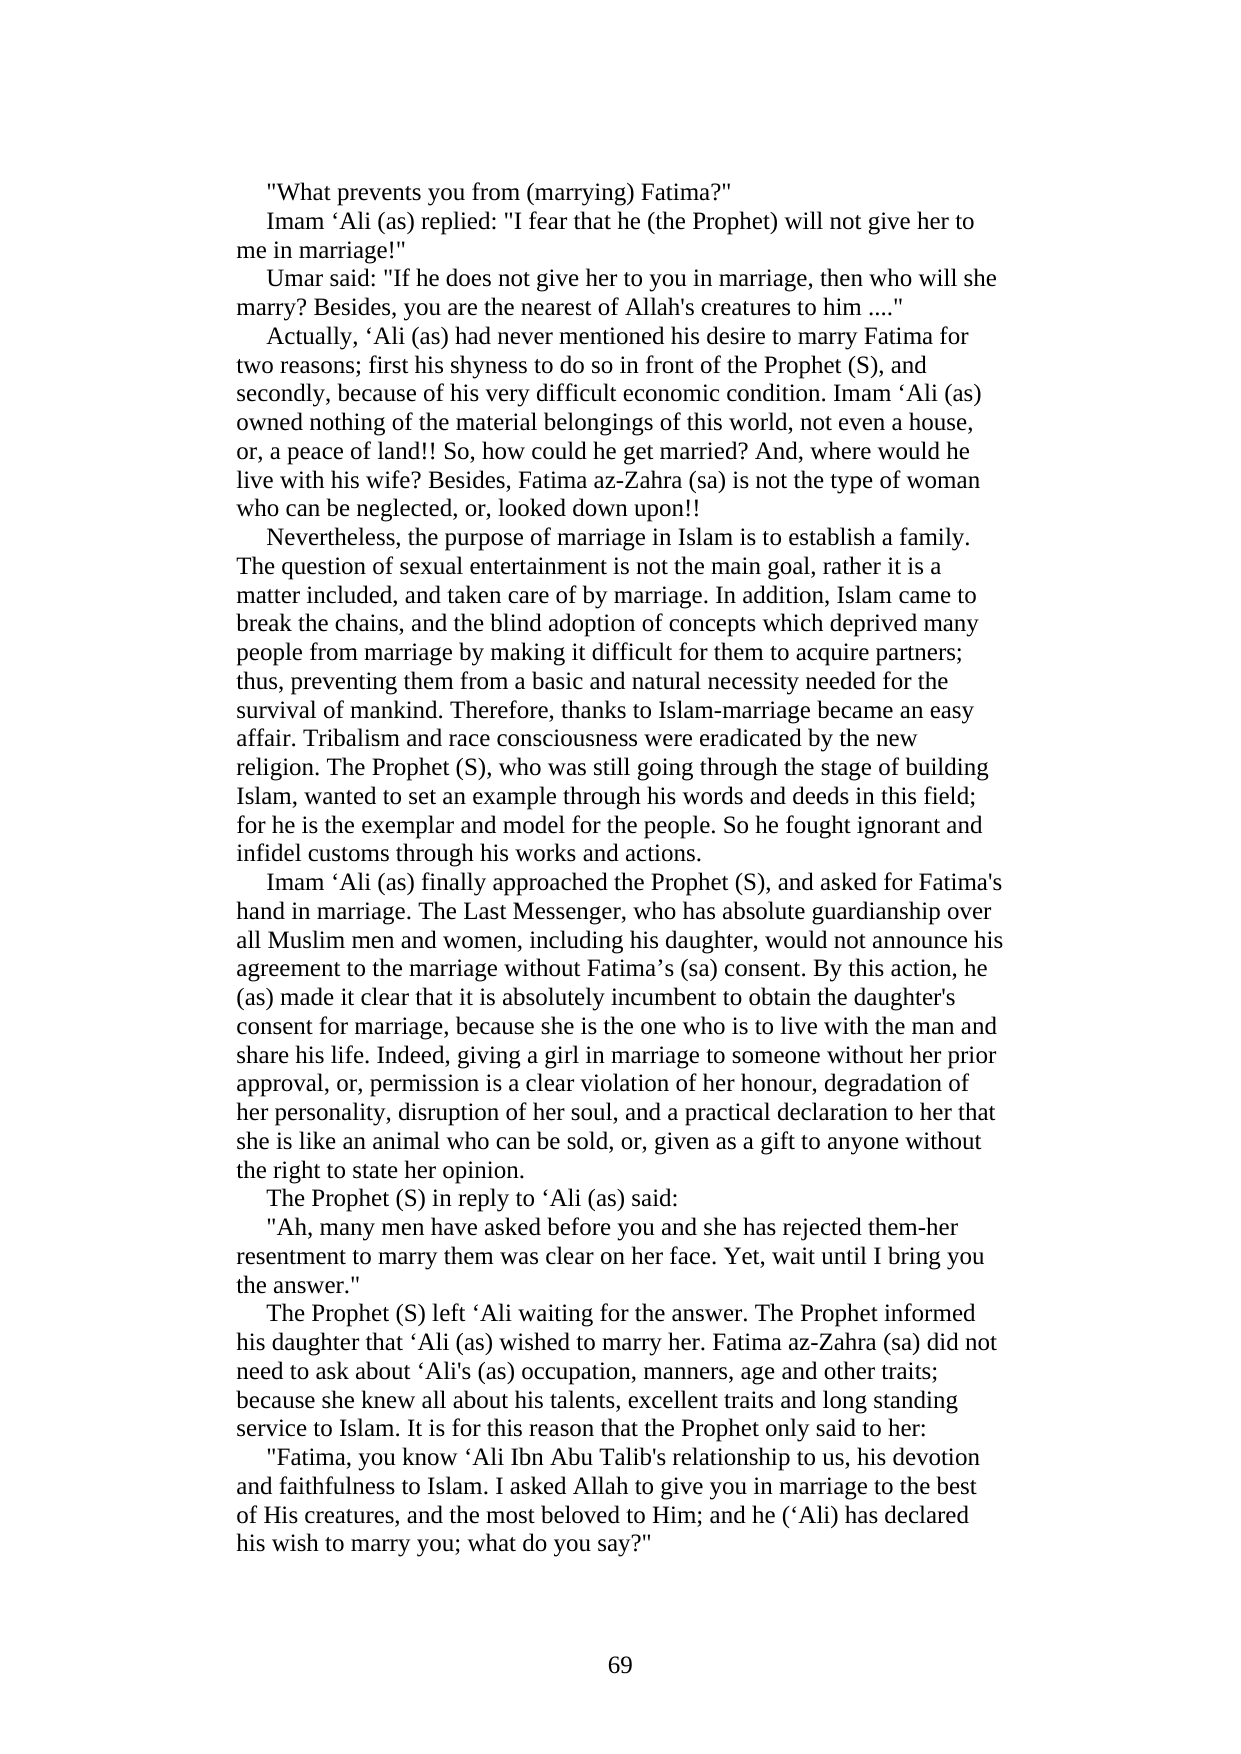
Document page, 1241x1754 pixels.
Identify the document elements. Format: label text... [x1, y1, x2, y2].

text The Prophet (S) in reply to ‘Ali (as) said: [236, 1183, 1004, 1212]
text Umar said: "If he does not give her to you in marriage, then who will she marry? Besides, you are the nearest of Allah's creatures to him ...." [236, 263, 1004, 321]
text Nevertheless, the purpose of marriage in Islam is to establish a family. The question of sexual entertainment is not the main goal, rather it is a matter included, and taken care of by marriage. In addition, Islam came to break the chains, and the blind adoption of concepts which deprived many people from marriage by making it difficult for them to acquire partners; thus, preventing them from a basic and natural necessity needed for the survival of mankind. Therefore, thanks to Islam-marriage became an easy affair. Tribalism and race consciousness were eradicated by the new religion. The Prophet (S), who was still going through the stage of building Islam, wanted to set an example through his words and deeds in this field; for he is the exemplar and model for the people. So he fought ignorant and infidel customs through his works and actions. [236, 522, 1004, 867]
text "Fatima, you know ‘Ali Ibn Abu Talib's relationship to us, his devotion and faithfulness to Islam. I asked Allah to give you in marriage to the best of His creatures, and the most beloved to Him; and he (‘Ali) has declared his wish to marry you; what do you say?" [236, 1442, 1004, 1557]
text Imam ‘Ali (as) replied: "I fear that he (the Prophet) will not give her to me in marriage!" [236, 206, 1004, 263]
text Actually, ‘Ali (as) had never mentioned his desire to marry Fatima for two reasons; first his shyness to do so in front of the Prophet (S), and secondly, because of his very difficult economic condition. Imam ‘Ali (as) owned nothing of the material belongings of this world, not even a house, or, a peace of land!! So, how could he get married? And, where would he live with his wife? Besides, Fatima az-Zahra (sa) is not the type of woman who can be neglected, or, looked down upon!! [236, 321, 1004, 522]
text "Ah, many men have asked before you and she has rejected them-her resentment to marry them was clear on her face. Yet, wait until I bring you the answer." [236, 1212, 1004, 1298]
text "What prevents you from (marrying) Fatima?" [236, 177, 1004, 206]
text The Prophet (S) left ‘Ali waiting for the answer. The Prophet informed his daughter that ‘Ali (as) wished to marry her. Fatima az-Zahra (sa) did not need to ask about ‘Ali's (as) occupation, manners, age and other traits; because she knew all about his talents, excellent traits and long standing service to Islam. It is for this reason that the Prophet only said to her: [236, 1298, 1004, 1442]
text Imam ‘Ali (as) finally approached the Prophet (S), and asked for Fatima's hand in marriage. The Last Messenger, who has absolute guardianship over all Muslim men and women, including his daughter, would not announce his agreement to the marriage without Fatima’s (sa) consent. By this action, he (as) made it clear that it is absolutely incumbent to obtain the daughter's consent for marriage, because she is the one who is to live with the man and share his life. Indeed, giving a girl in marriage to someone without her prior approval, or, permission is a clear violation of her honour, degradation of her personality, disruption of her soul, and a practical declaration to her that she is like an animal who can be sold, or, given as a gift to anyone without the right to state her opinion. [236, 867, 1004, 1183]
